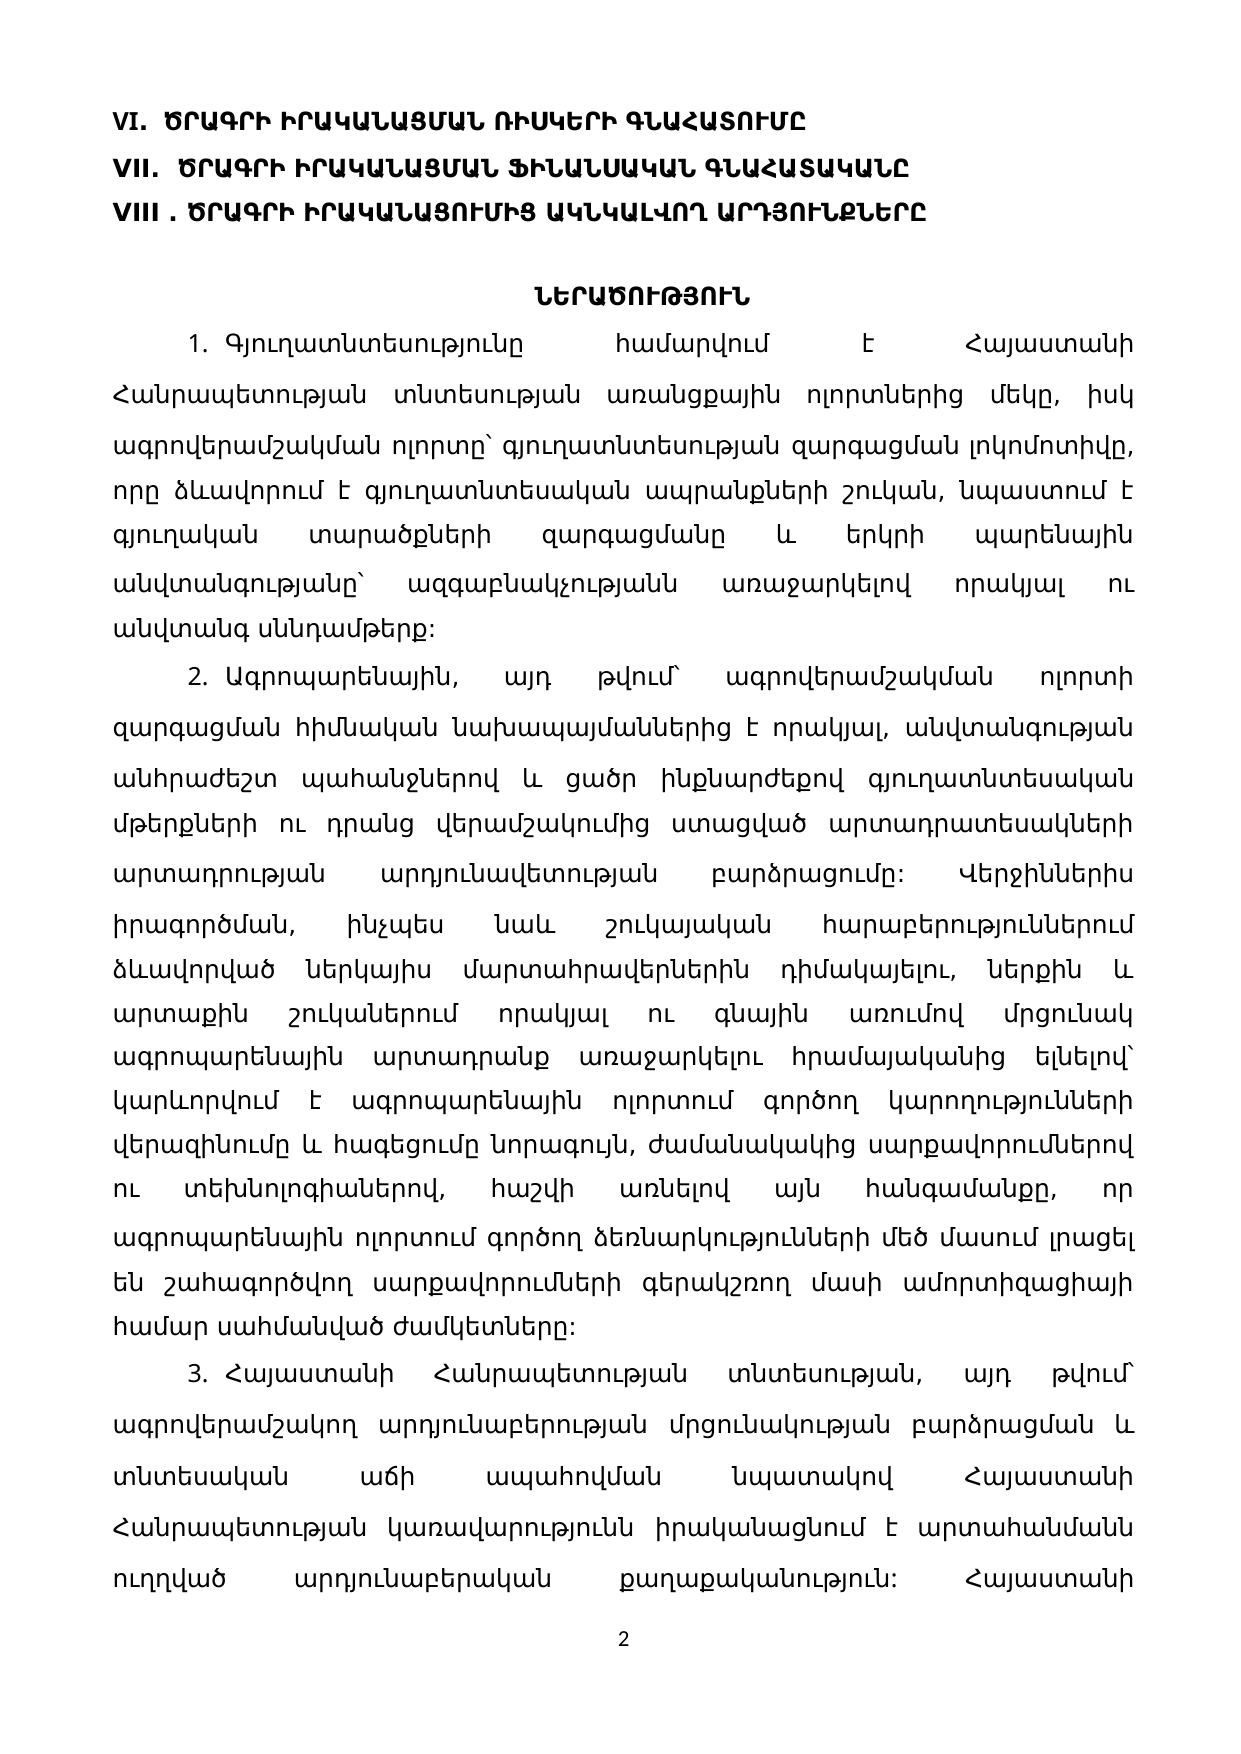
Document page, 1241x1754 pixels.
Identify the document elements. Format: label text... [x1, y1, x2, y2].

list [112, 1356, 1134, 1594]
text VIII . ԾՐԱԳՐԻ ԻՐԱԿԱՆԱՑՈՒՄԻՑ ԱԿՆԿԱԼՎՈՂ ԱՐԴՅՈՒՆՔՆԵՐԸ [112, 198, 1134, 227]
list Ագրոպարենային, այդ թվում՝ ագրովերամշակման ոլորտի զարգացման հիմնական նախապայմաններից է որակյալ, անվտանգության անհրաժեշտ պահանջներով և ցածր ինքնարժեքով գյուղատնտեսական մթերքների ու դրանց վերամշակումից ստացված արտադրատեսակների արտադրության արդյունավետության բարձրացումը: Վերջիններիս իրագործման, ինչպես նաև շուկայական հարաբերություններում ձևավորված ներկայիս մարտահրավերներին դիմակայելու, ներքին և արտաքին շուկաներում որակյալ ու գնային առումով մրցունակ ագրոպարենային արտադրանք առաջարկելու հրամայականից ելնելով՝ կարևորվում է ագրոպարենային ոլորտում գործող կարողությունների վերազինումը և հագեցումը նորագույն, ժամանակակից սարքավորումներով ու տեխնոլոգիաներով, հաշվի առնելով այն հանգամանքը, որ ագրոպարենային ոլորտում գործող ձեռնարկությունների մեծ մասում լրացել են շահագործվող սարքավորումների գերակշռող մասի ամորտիզացիայի համար սահմանված ժամկետները: [112, 658, 1134, 1341]
list Գյուղատնտեսությունը համարվում է Հայաստանի Հանրապետության տնտեսության առանցքային ոլորտներից մեկը, իսկ ագրովերամշակման ոլորտը՝ գյուղատնտեսության զարգացման լոկոմոտիվը, որը ձևավորում է գյուղատնտեսական ապրանքների շուկան, նպաստում է գյուղական տարածքների զարգացմանը և երկրի պարենային անվտանգությանը՝ ազգաբնակչությանն առաջարկելով որակյալ ու անվտանգ սննդամթերք: [112, 325, 1134, 644]
text ՆԵՐԱԾՈՒԹՅՈՒՆ [112, 282, 1134, 311]
text VII. ԾՐԱԳՐԻ ԻՐԱԿԱՆԱՑՄԱՆ ՖԻՆԱՆՍԱԿԱՆ ԳՆԱՀԱՏԱԿԱՆԸ [112, 154, 1134, 183]
list VI. ԾՐԱԳՐԻ ԻՐԱԿԱՆԱՑՄԱՆ ՌԻՍԿԵՐԻ ԳՆԱՀԱՏՈՒՄԸ [112, 103, 1134, 137]
